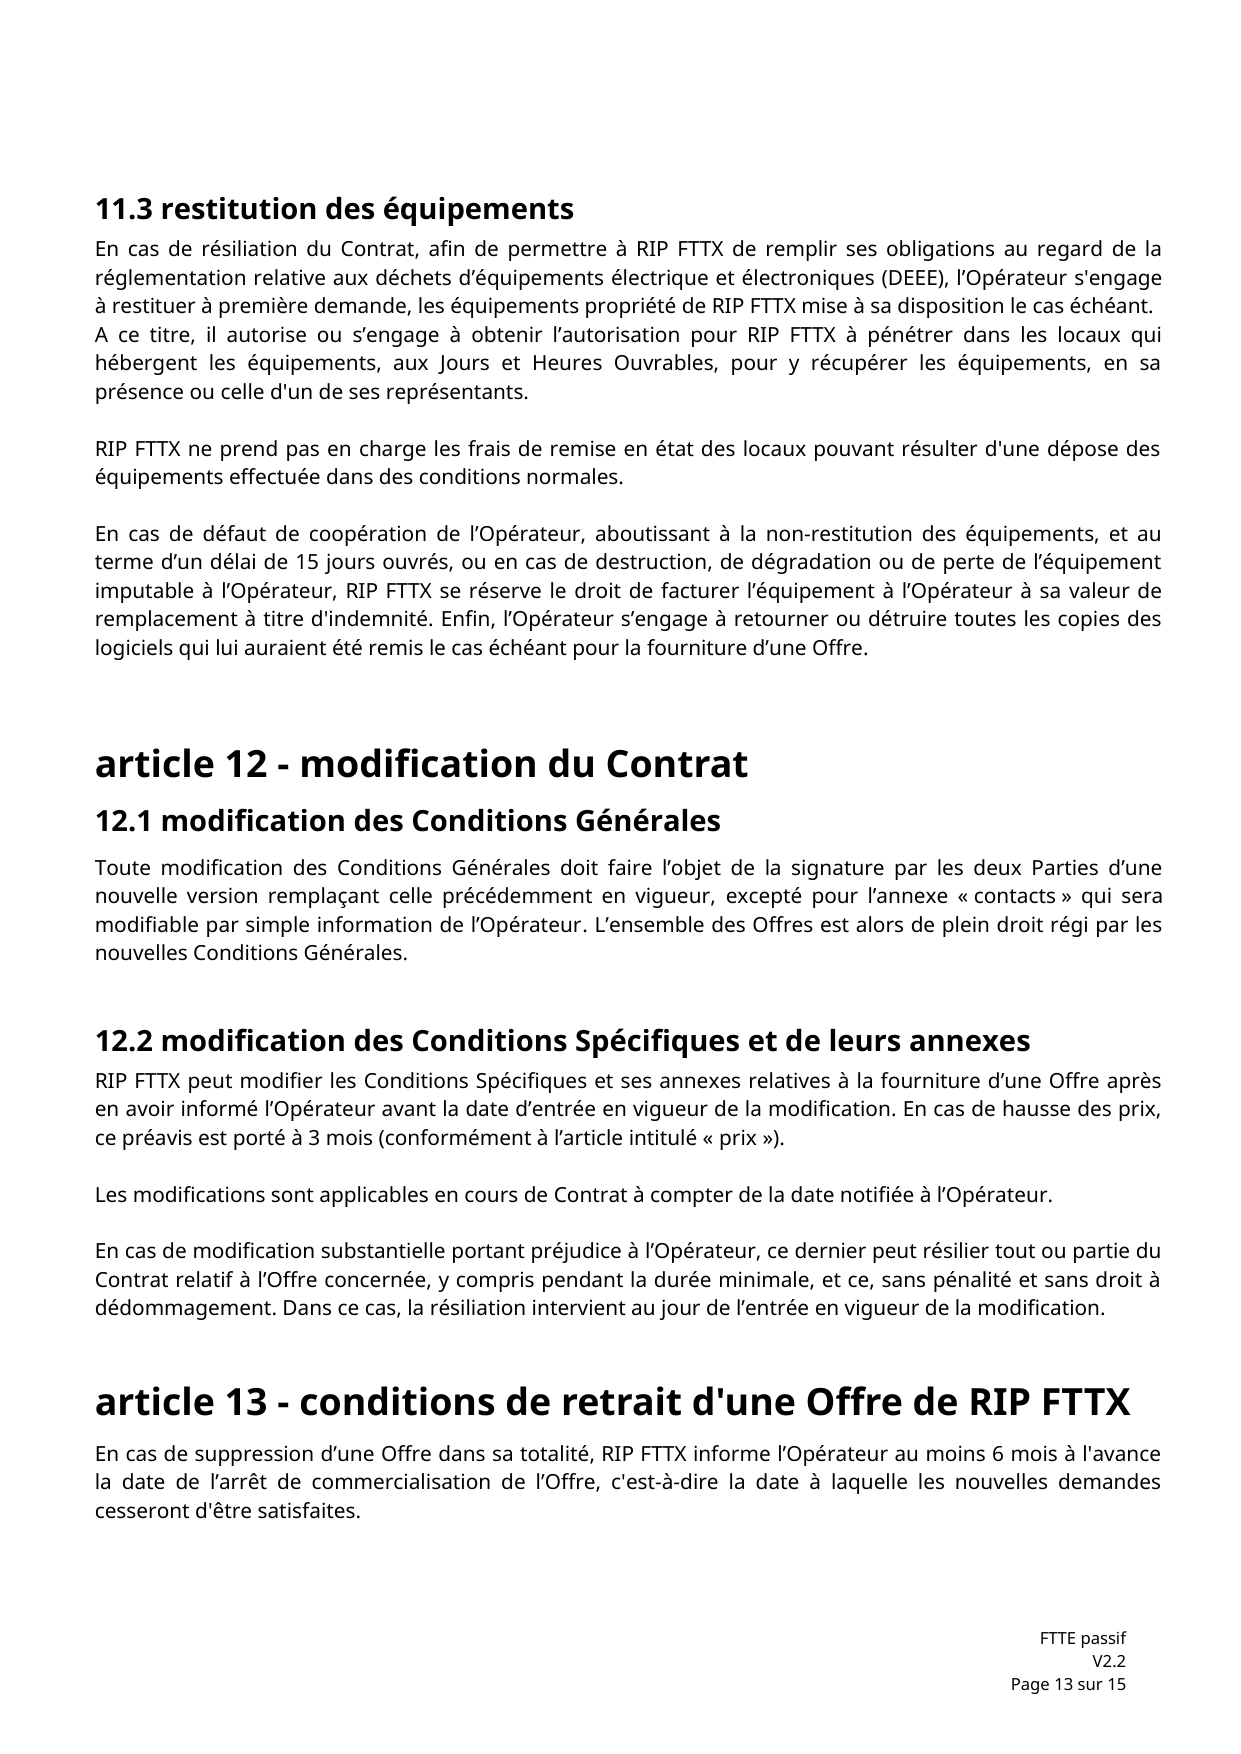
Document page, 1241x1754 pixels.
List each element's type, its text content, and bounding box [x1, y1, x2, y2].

text En cas de résiliation du Contrat, afin de permettre à RIP FTTX de remplir ses obligations au regard de la réglementation relative aux déchets d’équipements électrique et électroniques (DEEE), l’Opérateur s'engage à restituer à première demande, les équipements propriété de RIP FTTX mise à sa disposition le cas échéant. [94, 234, 1163, 320]
text conditions de retrait d'une Offre de RIP FTTX [94, 1375, 1163, 1426]
subtitle modification des Conditions Spécifiques et de leurs annexes [94, 1020, 1163, 1060]
text En cas de modification substantielle portant préjudice à l’Opérateur, ce dernier peut résilier tout ou partie du Contrat relatif à l’Offre concernée, y compris pendant la durée minimale, et ce, sans pénalité et sans droit à dédommagement. Dans ce cas, la résiliation intervient au jour de l’entrée en vigueur de la modification. [94, 1237, 1163, 1322]
text En cas de défaut de coopération de l’Opérateur, aboutissant à la non-restitution des équipements, et au terme d’un délai de 15 jours ouvrés, ou en cas de destruction, de dégradation ou de perte de l’équipement imputable à l’Opérateur, RIP FTTX se réserve le droit de facturer l’équipement à l’Opérateur à sa valeur de remplacement à titre d'indemnité. Enfin, l’Opérateur s’engage à retourner ou détruire toutes les copies des logiciels qui lui auraient été remis le cas échéant pour la fourniture d’une Offre. [94, 519, 1163, 661]
text RIP FTTX peut modifier les Conditions Spécifiques et ses annexes relatives à la fourniture d’une Offre après en avoir informé l’Opérateur avant la date d’entrée en vigueur de la modification. En cas de hausse des prix, ce préavis est porté à 3 mois (conformément à l’article intitulé « prix »). [94, 1066, 1163, 1151]
text Toute modification des Conditions Générales doit faire l’objet de la signature par les deux Parties d’une nouvelle version remplaçant celle précédemment en vigueur, excepté pour l’annexe « contacts » qui sera modifiable par simple information de l’Opérateur. L’ensemble des Offres est alors de plein droit régi par les nouvelles Conditions Générales. [94, 853, 1163, 967]
subtitle modification des Conditions Générales [94, 801, 1163, 840]
text modification du Contrat [94, 737, 1163, 788]
text RIP FTTX ne prend pas en charge les frais de remise en état des locaux pouvant résulter d'une dépose des équipements effectuée dans des conditions normales. [94, 434, 1163, 491]
text A ce titre, il autorise ou s’engage à obtenir l’autorisation pour RIP FTTX à pénétrer dans les locaux qui hébergent les équipements, aux Jours et Heures Ouvrables, pour y récupérer les équipements, en sa présence ou celle d'un de ses représentants. [94, 320, 1163, 405]
text Les modifications sont applicables en cours de Contrat à compter de la date notifiée à l’Opérateur. [94, 1180, 1163, 1208]
subtitle restitution des équipements [94, 189, 1163, 228]
text En cas de suppression d’une Offre dans sa totalité, RIP FTTX informe l’Opérateur au moins 6 mois à l'avance la date de l’arrêt de commercialisation de l’Offre, c'est-à-dire la date à laquelle les nouvelles demandes cesseront d'être satisfaites. [94, 1439, 1163, 1524]
